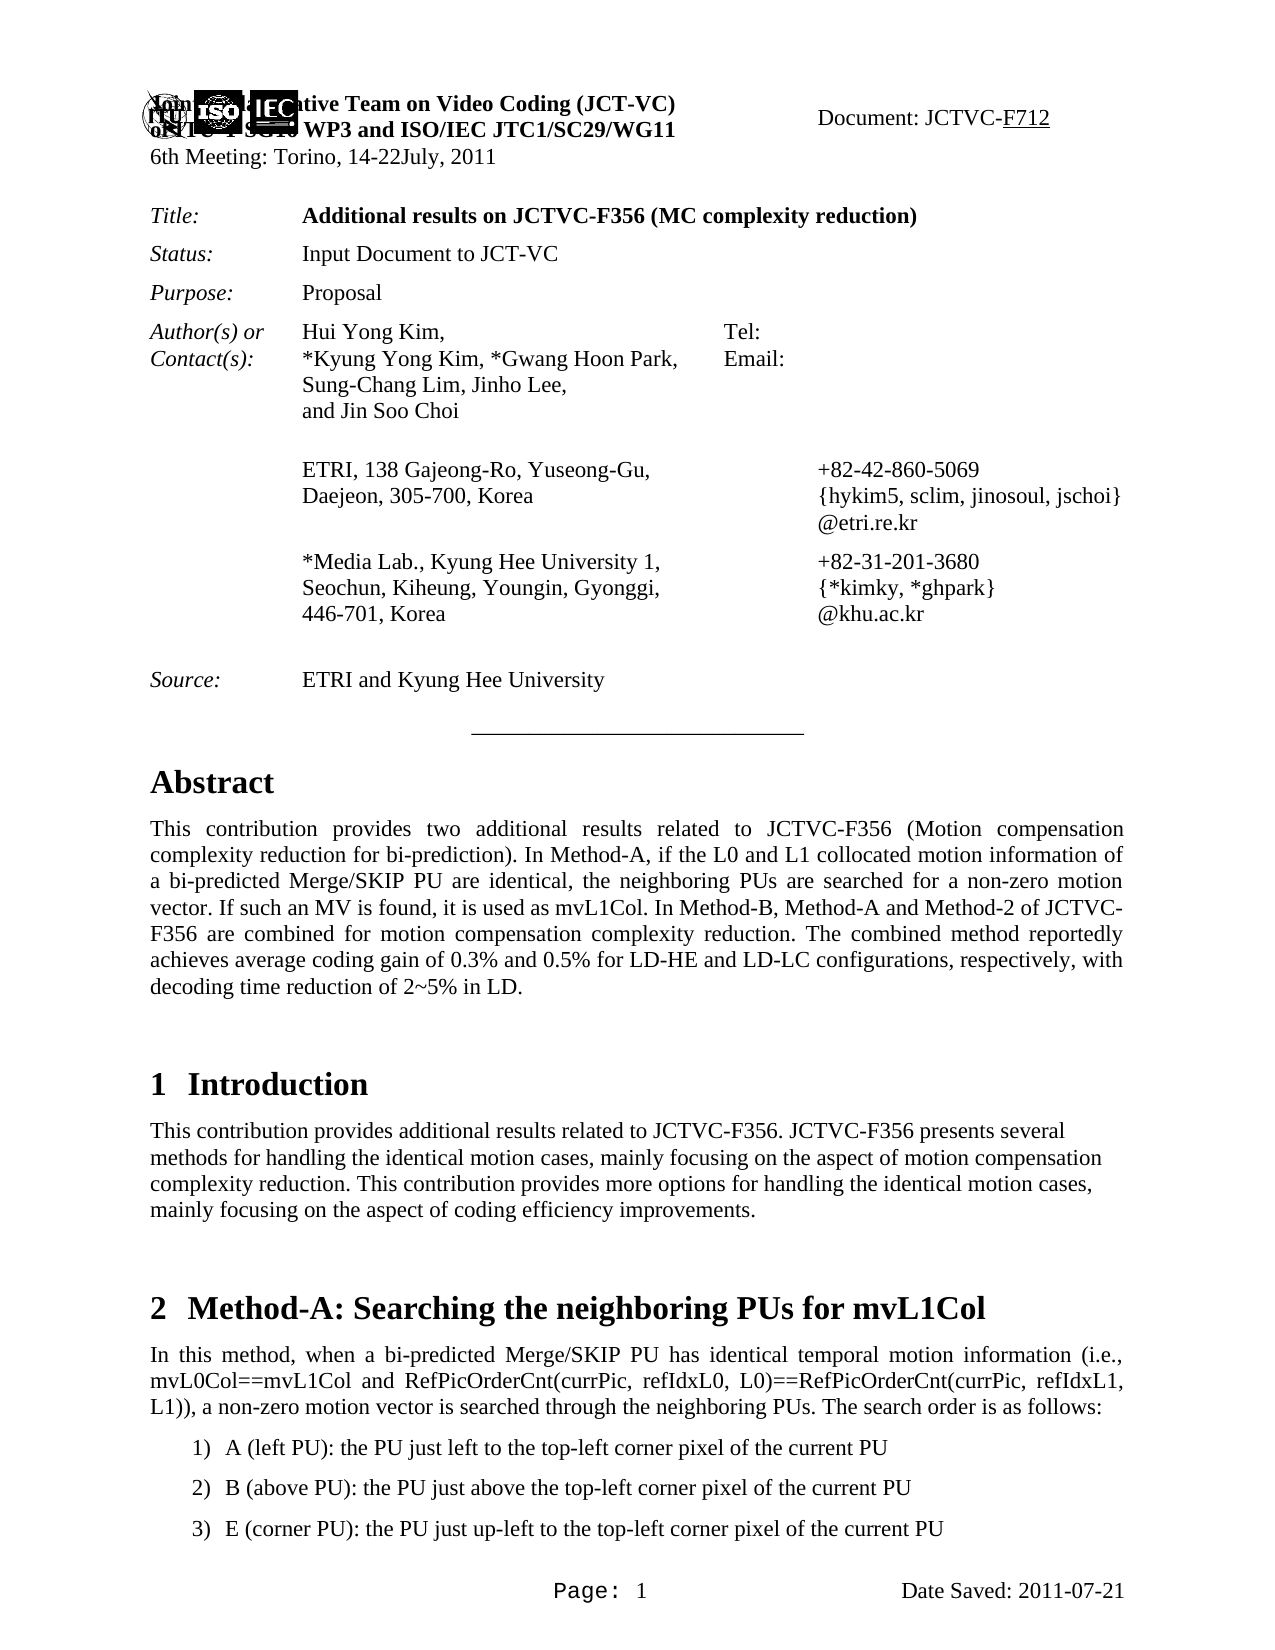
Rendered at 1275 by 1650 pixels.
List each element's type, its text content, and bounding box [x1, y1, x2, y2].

table_cell Purpose: [139, 273, 291, 312]
text A (left PU): the PU just left to the top-left corner pixel of the current PU [192, 1434, 1125, 1460]
text This contribution provides additional results related to JCTVC-F356. JCTVC-F356 presents several methods for handling the identical motion cases, mainly focusing on the aspect of motion compensation complexity reduction. This contribution provides more options for handling the identical motion cases, mainly focusing on the aspect of coding efficiency improvements. [150, 1117, 1125, 1223]
table_cell Status: [139, 234, 291, 273]
text B (above PU): the PU just above the top-left corner pixel of the current PU [192, 1474, 1125, 1501]
table_header Additional results on JCTVC-F356 (MCcomplexity reduction) [291, 195, 1136, 234]
picture [250, 90, 299, 134]
subtitle Method-A:Searching the neighboring PUs for mvL1Col [150, 1288, 1125, 1326]
table_header Document: JCTVC-F712 [806, 90, 1136, 169]
table_cell Proposal [291, 273, 1136, 312]
text E (corner PU): the PU just up-left to the top-left corner pixel of the current PU [192, 1515, 1125, 1541]
table_cell Source: [139, 660, 291, 698]
table_header Joint Collaborative Team on Video Coding (JCT-VC) of ITU-T SG16 WP3 and ISO/IEC JTC1/SC29/WG11 6th Meeting: Torino, 14-22July, 2011 [139, 90, 806, 169]
text This contribution provides two additional results related to JCTVC-F356 (Motion compensation complexity reduction for bi-prediction). In A, if the L0 and L1 collocated motion information of a bi-predicted Merge/SKIP PU are identical, the neighboring PUs are searched for a motion vector. If such an MV is found, it is used as mvL1Col. In Method-B, Method-A and Method-2 of JCTVC-F356 are combined for motion compensation complexity reduction. The combined method reportedly achievesaverage coding gain of % and % for LDHE configurations, respectively, with decoding time reduction of % in LD. [150, 815, 1125, 999]
table_header Title: [139, 195, 291, 234]
subtitle Abstract [150, 762, 1125, 801]
picture [194, 90, 243, 134]
table_cell Input Document to JCT-VC [291, 234, 1136, 273]
table_cell Author(s) or Contact(s): [139, 312, 291, 659]
table_cell +82-42-860-5069 {hykim5, sclim, jinosoul,jschoi} @etri.re.kr +82-31-201-3680 {*kimky, *ghpark} @khu.ac.kr [806, 312, 1136, 659]
table_cell ETRI and Kyung Hee University [291, 660, 1136, 698]
subtitle Introduction [150, 1065, 1125, 1103]
table_cell Tel: Email: [713, 312, 806, 659]
text _____________________________ [150, 711, 1125, 737]
table_cell Hui Yong Kim, *Kyung Yong Kim, *Gwang Hoon Park, Sung-Chang Lim, Jinho Lee, and JinSoo Choi ETRI, 138 Gajeong-Ro, Yuseong-Gu, Daejeon, 305-700, Korea *Media Lab., Kyung Hee University 1, Seochun, Kiheung, Youngin, Gyonggi, 446-701, Korea [291, 312, 712, 659]
text In this method, when a bi-predicted Merge/SKIP PU has identical temporal motion information (i.e., mvL0Col==mvL1Col and RefPicOrderCnt(currPic, refIdxL0, L0)==RefPicOrderCnt(currPic, refIdxL1, L1)), a motion vector is searched through the neighboring PUs. The search order is as follows: [150, 1341, 1125, 1420]
